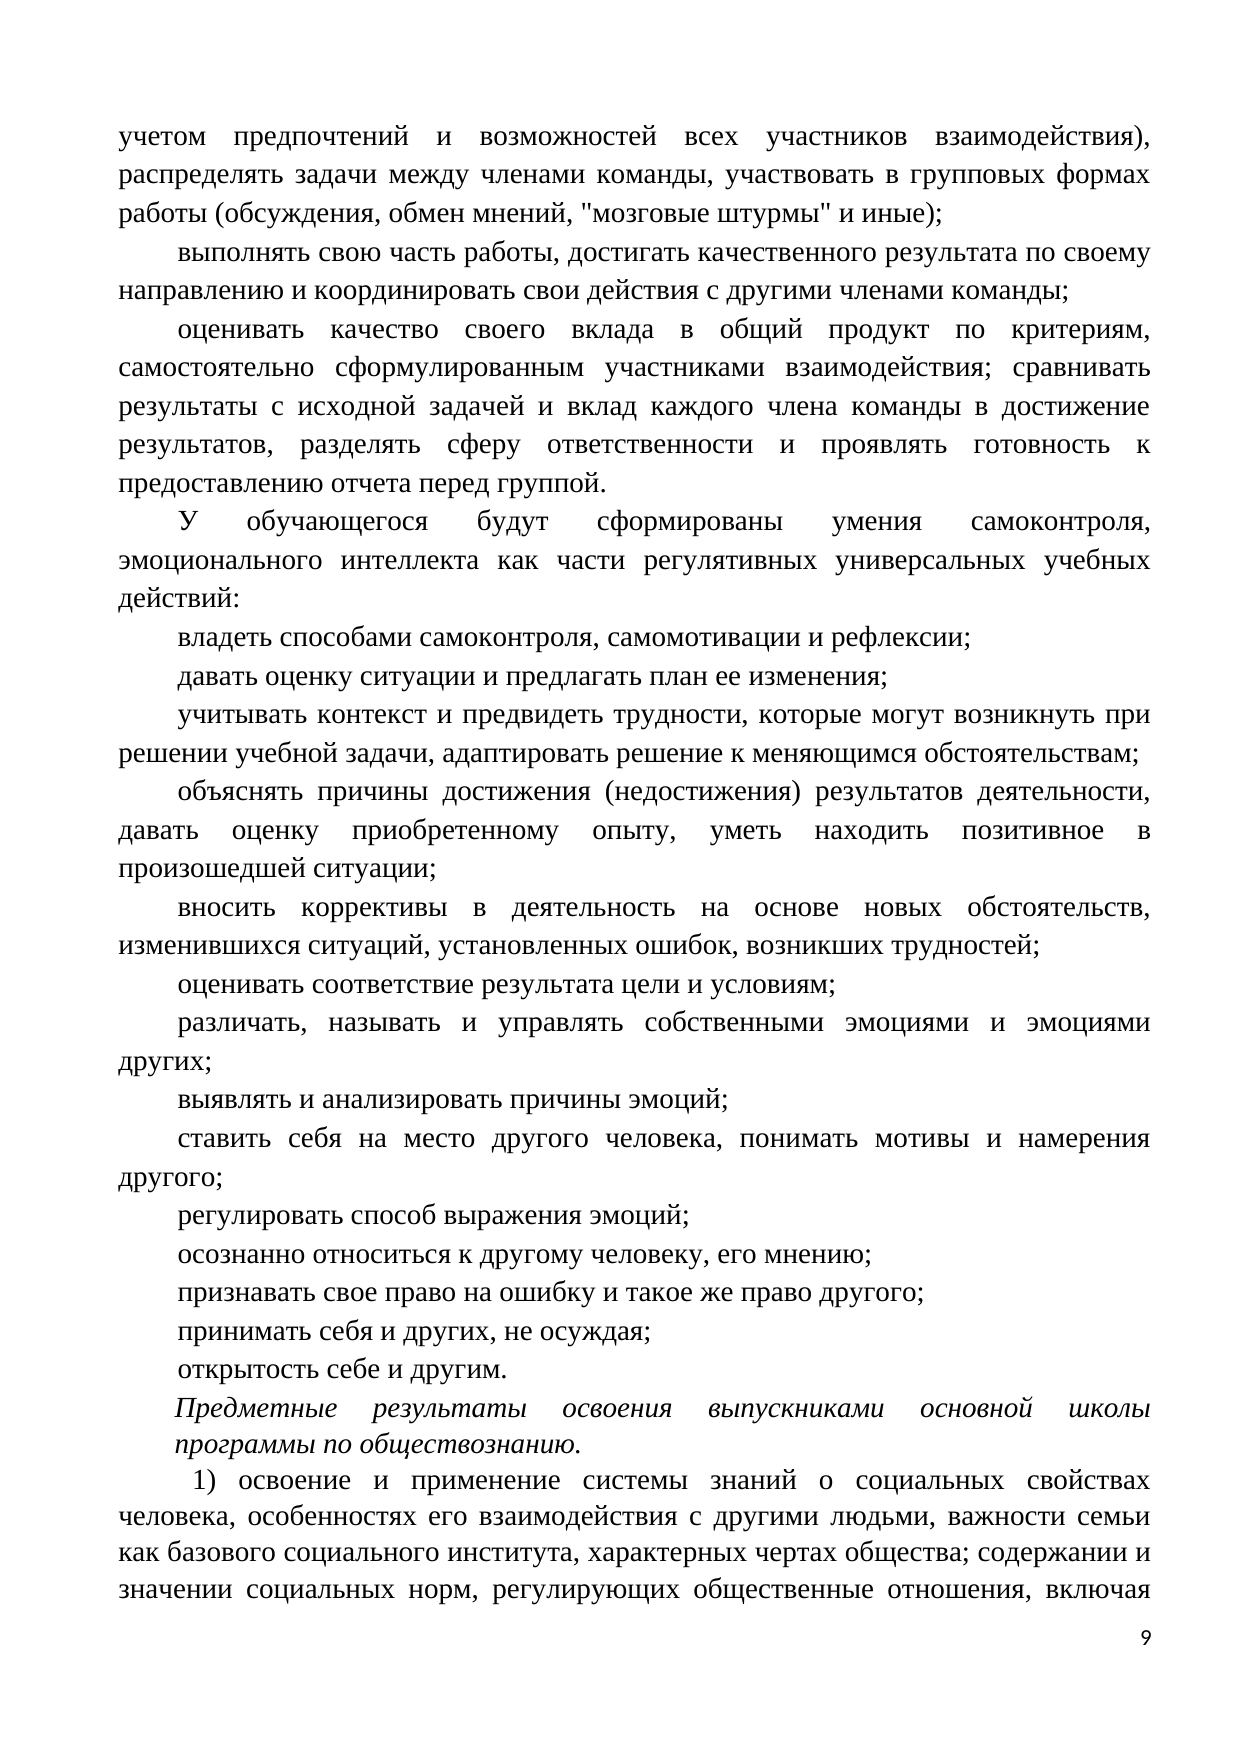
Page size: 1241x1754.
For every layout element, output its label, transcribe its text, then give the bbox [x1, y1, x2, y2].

text Предметные результаты освоения выпускниками основной школы программы по обществознанию. [174, 1390, 1152, 1460]
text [118, 118, 1152, 229]
text вносить коррективы в деятельность на основе новых обстоятельств, изменившихся ситуаций, установленных ошибок, возникших трудностей; [118, 889, 1152, 961]
text У обучающегося будут сформированы умения самоконтроля, эмоционального интеллекта как части регулятивных универсальных учебных действий: [118, 503, 1152, 614]
text оценивать соответствие результата цели и условиям; [118, 966, 1152, 999]
text давать оценку ситуации и предлагать план ее изменения; [118, 658, 1152, 691]
text выполнять свою часть работы, достигать качественного результата по своему направлению и координировать свои действия с другими членами команды; [118, 234, 1152, 306]
text ставить себя на место другого человека, понимать мотивы и намерения другого; [118, 1120, 1152, 1192]
text принимать себя и других, не осуждая; [118, 1313, 1152, 1346]
text выявлять и анализировать причины эмоций; [118, 1082, 1152, 1115]
text осознанно относиться к другому человеку, его мнению; [118, 1236, 1152, 1269]
text различать, называть и управлять собственными эмоциями и эмоциями других; [118, 1004, 1152, 1077]
text владеть способами самоконтроля, самомотивации и рефлексии; [118, 619, 1152, 653]
text регулировать способ выражения эмоций; [118, 1197, 1152, 1231]
text учитывать контекст и предвидеть трудности, которые могут возникнуть при решении учебной задачи, адаптировать решение к меняющимся обстоятельствам; [118, 696, 1152, 768]
text оценивать качество своего вклада в общий продукт по критериям, самостоятельно сформулированным участниками взаимодействия; сравнивать результаты с исходной задачей и вклад каждого члена команды в достижение результатов, разделять сферу ответственности и проявлять готовность к предоставлению отчета перед группой. [118, 311, 1152, 498]
text признавать свое право на ошибку и такое же право другого; [118, 1274, 1152, 1308]
text открытость себе и другим. [118, 1351, 1152, 1385]
text объяснять причины достижения (недостижения) результатов деятельности, давать оценку приобретенному опыту, уметь находить позитивное в произошедшей ситуации; [118, 773, 1152, 884]
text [118, 1462, 1152, 1604]
